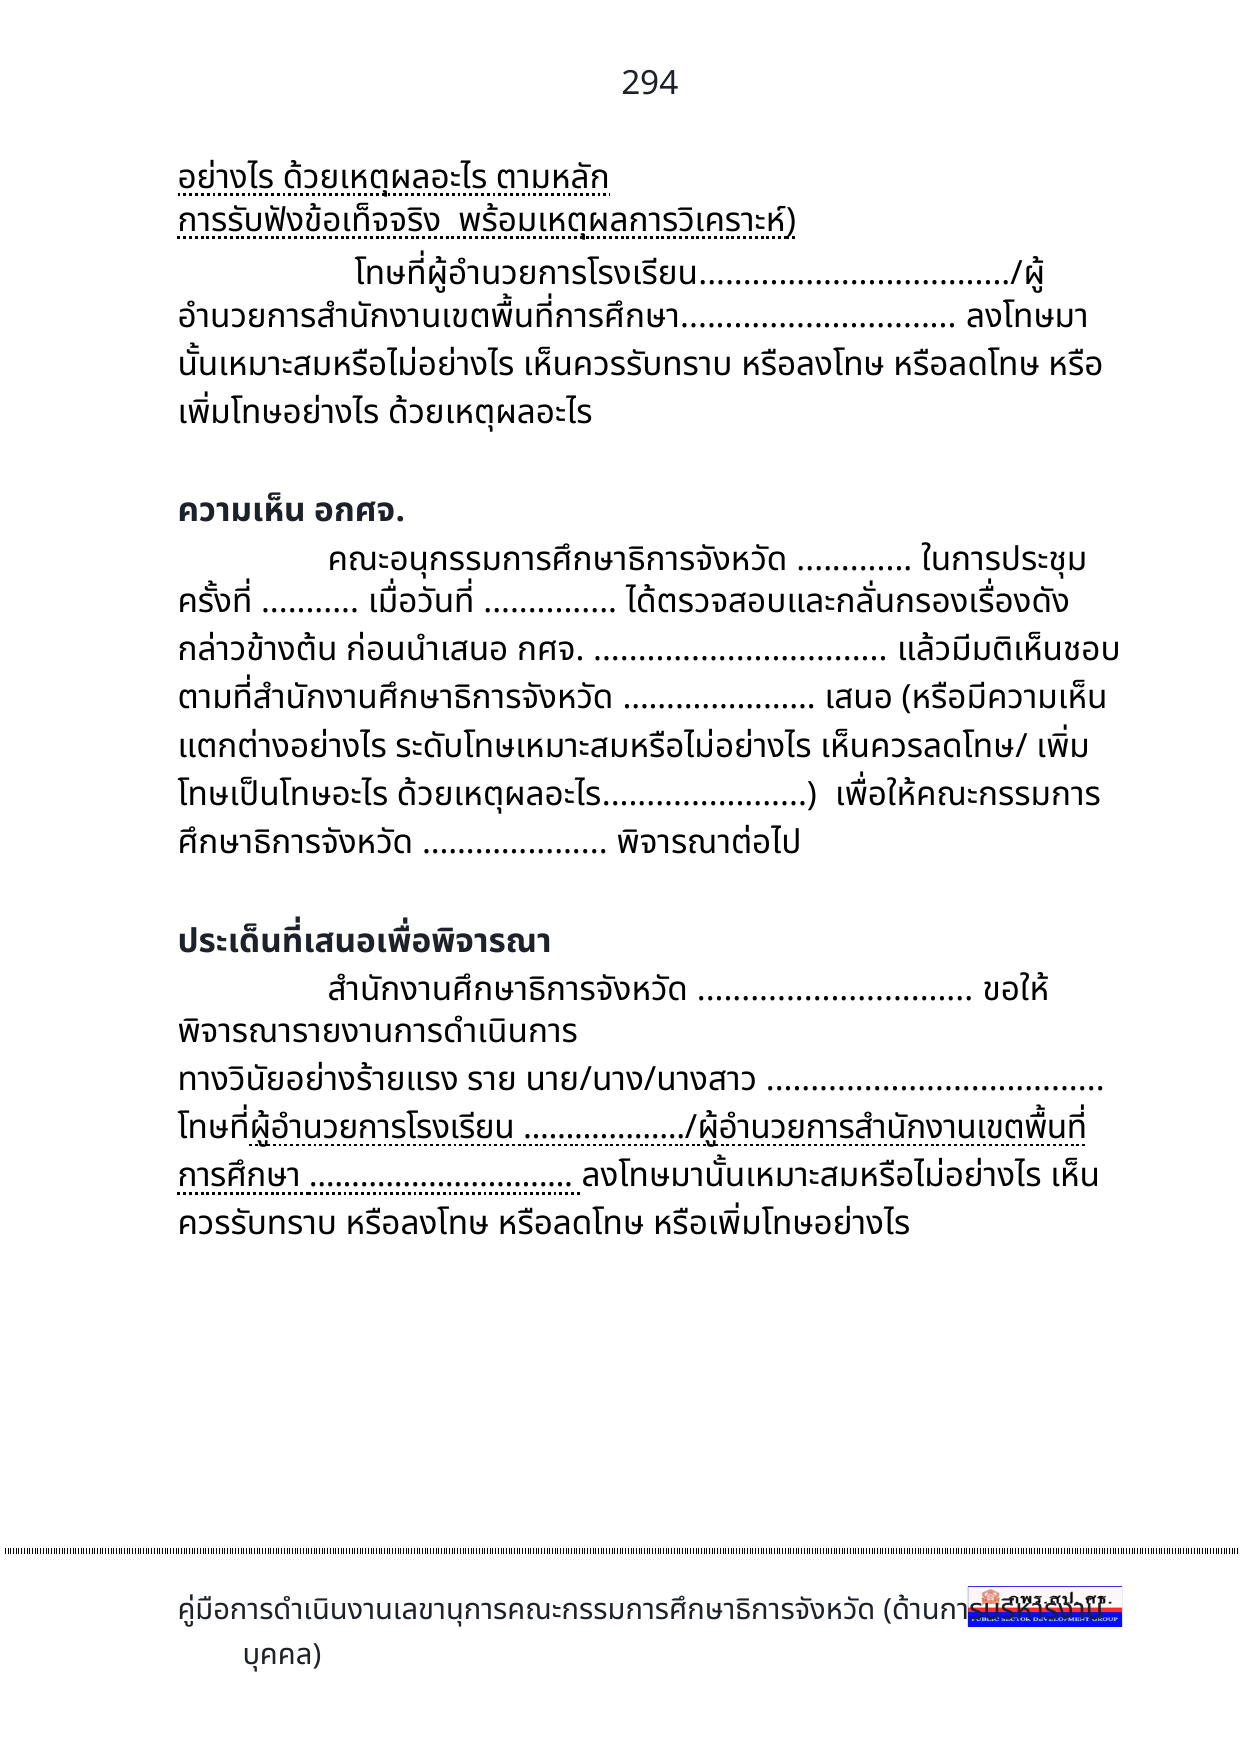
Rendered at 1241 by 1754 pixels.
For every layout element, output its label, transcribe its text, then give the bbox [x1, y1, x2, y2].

text ความเห็น อกศจ. [177, 483, 1122, 532]
text สำนักงานศึกษาธิการจังหวัด ............................... ขอให้พิจารณารายงานการดำเนินการ ทางวินัยอย่างร้ายแรง ราย นาย/นาง/นางสาว ...................................... โทษที่ผู้อำนวยการโรงเรียน .................../ผู้อำนวยการสำนักงานเขตพื้นที่การศึกษา ............................... ลงโทษมานั้นเหมาะสมหรือไม่อย่างไร เห็นควรรับทราบ หรือลงโทษ หรือลดโทษ หรือเพิ่มโทษอย่างไร [177, 962, 1122, 1250]
text ประเด็นที่เสนอเพื่อพิจารณา [177, 914, 1122, 962]
text โทษที่ผู้อำนวยการโรงเรียน.................................../ผู้อำนวยการสำนักงานเขตพื้นที่การศึกษา............................... ลงโทษมานั้นเหมาะสมหรือไม่อย่างไร เห็นควรรับทราบ หรือลงโทษ หรือลดโทษ หรือเพิ่มโทษอย่างไร ด้วยเหตุผลอะไร [177, 246, 1122, 438]
picture [967, 1586, 1123, 1627]
text คณะอนุกรรมการศึกษาธิการจังหวัด ............. ในการประชุมครั้งที่ ........... เมื่อวันที่ ............... ได้ตรวจสอบและกลั่นกรองเรื่องดังกล่าวข้างต้น ก่อนนำเสนอ กศจ. ................................. แล้วมีมติเห็นชอบ ตามที่สำนักงานศึกษาธิการจังหวัด ……….………… เสนอ (หรือมีความเห็นแตกต่างอย่างไร ระดับโทษเหมาะสมหรือไม่อย่างไร เห็นควรลดโทษ/ เพิ่มโทษเป็นโทษอะไร ด้วยเหตุผลอะไร.......................) เพื่อให้คณะกรรมการศึกษาธิการจังหวัด …………......... พิจารณาต่อไป [177, 532, 1122, 868]
